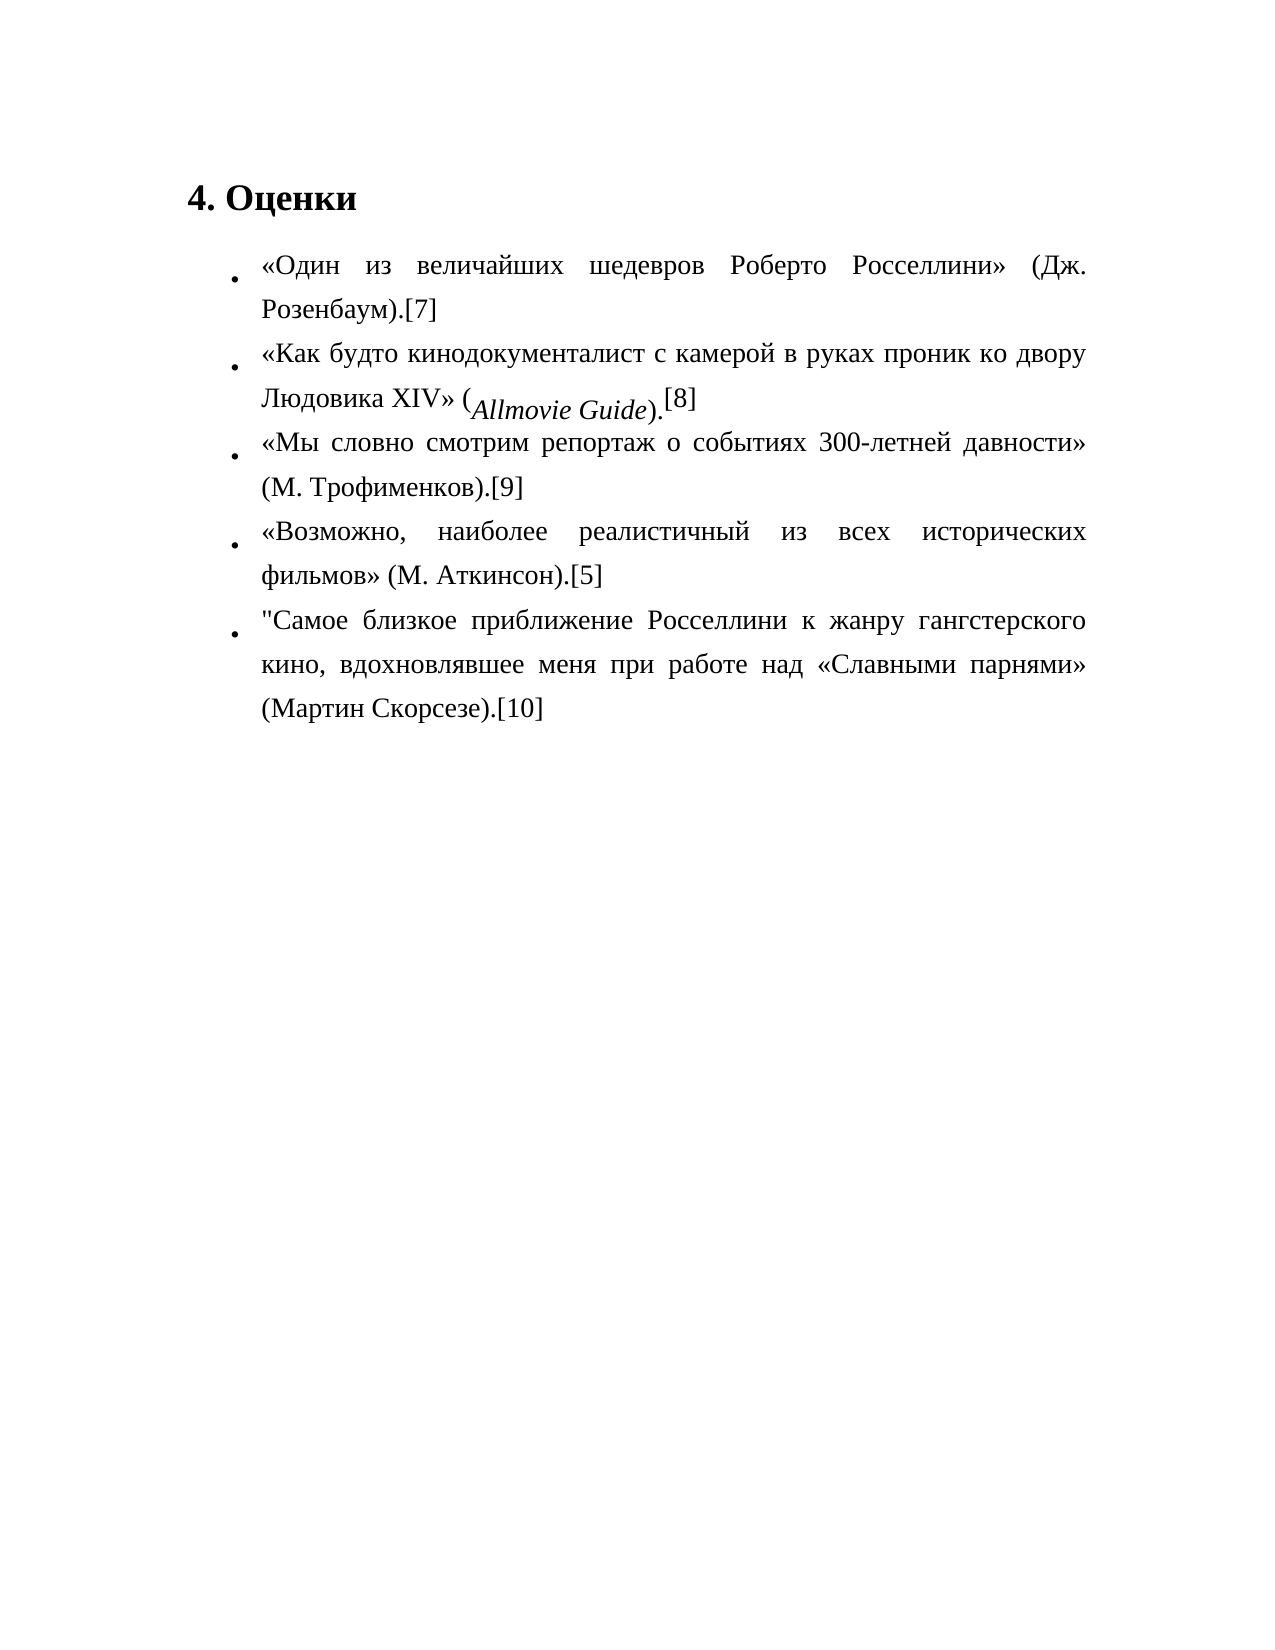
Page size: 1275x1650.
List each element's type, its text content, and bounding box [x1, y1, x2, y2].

list «Возможно, наиболее реалистичный из всех исторических фильмов» (М. Аткинсон).[5] [232, 514, 1087, 603]
list «Как будто кинодокументалист с камерой в руках проник ко двору Людовика XIV» (Allmovie Guide).[8] [232, 336, 1087, 425]
list "Самое близкое приближение Росселлини к жанру гангстерского кино, вдохновлявшее меня при работе над «Славными парнями» (Мартин Скорсезе).[10] [232, 603, 1087, 736]
list «Один из величайших шедевров Роберто Росселлини» (Дж. Розенбаум).[7] [232, 248, 1087, 336]
list 4. Оценки [187, 175, 1087, 218]
list «Мы словно смотрим репортаж о событиях 300-летней давности» (М. Трофименков).[9] [232, 425, 1087, 514]
